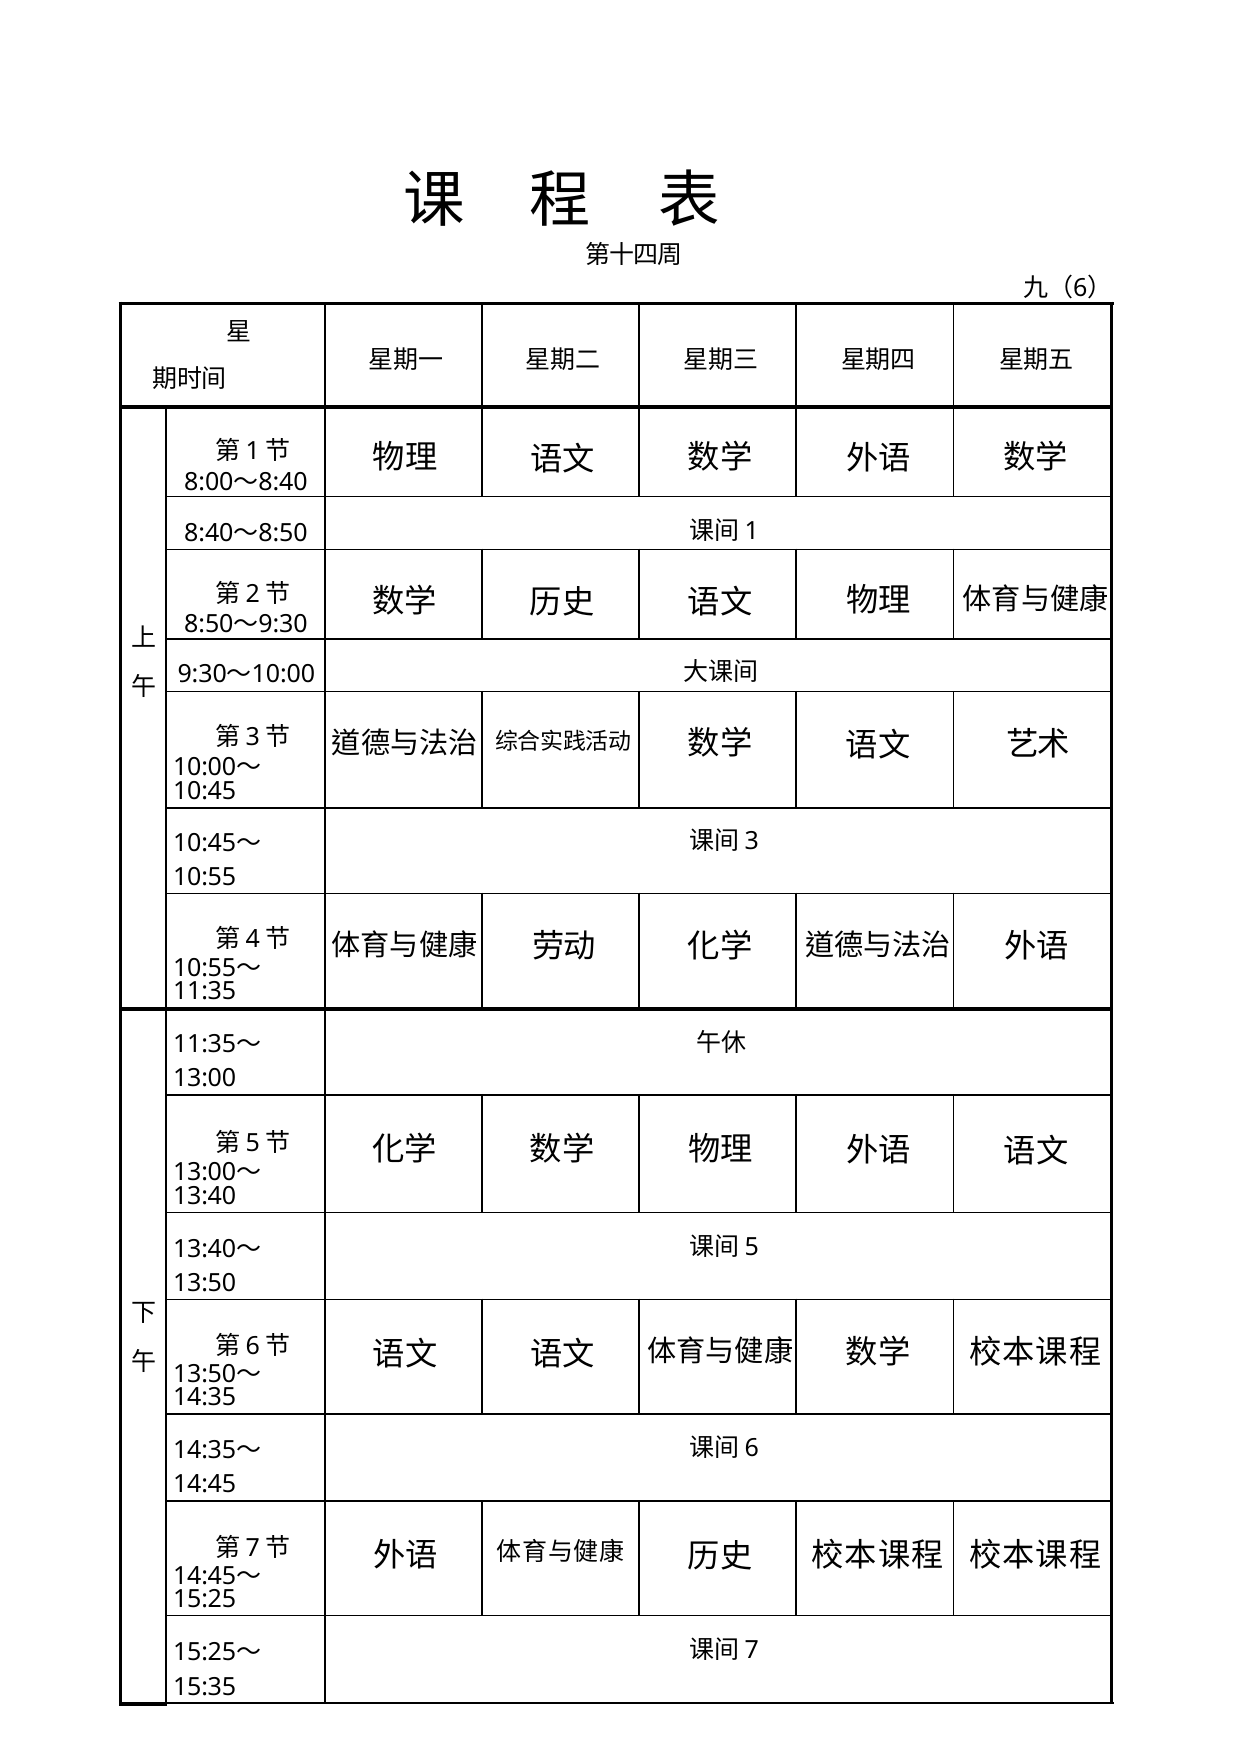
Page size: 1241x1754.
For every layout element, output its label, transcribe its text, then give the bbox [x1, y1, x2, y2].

text 第十四周 [585, 237, 1116, 271]
table_cell 第1节 8:00～8:40 [167, 409, 324, 496]
table_cell 道德与法治 [326, 692, 481, 807]
table_cell 化学 [326, 1096, 481, 1212]
table_cell 14:35～14:45 [167, 1415, 324, 1500]
table_cell 第5节 13:00～13:40 [167, 1096, 324, 1212]
table_header 星期三 [640, 305, 795, 405]
table_cell 第3节 10:00～10:45 [167, 692, 324, 807]
table_cell 化学 [640, 894, 795, 1007]
table_cell 午休 [326, 1011, 1110, 1094]
table_cell 物理 [797, 550, 953, 638]
table_cell 课间1 [326, 497, 1110, 548]
table_cell 15:25～15:35 [167, 1616, 324, 1702]
table_cell 数学 [326, 550, 481, 638]
table_cell 数学 [483, 1096, 638, 1212]
table_cell 下 午 [122, 1011, 165, 1702]
table_cell 课间7 [326, 1616, 1110, 1702]
table_cell 外语 [797, 1096, 953, 1212]
table_header 星期四 [797, 305, 953, 405]
table_cell 第7节 14:45～15:25 [167, 1502, 324, 1614]
table_cell 语文 [483, 1300, 638, 1413]
table_cell 语文 [326, 1300, 481, 1413]
table_cell 课间3 [326, 809, 1110, 893]
table_cell 数学 [954, 409, 1110, 496]
table_cell 道德与法治 [797, 894, 953, 1007]
table_cell 校本课程 [954, 1502, 1110, 1614]
table_header 星期一 [326, 305, 481, 405]
table_cell 13:40～13:50 [167, 1213, 324, 1298]
table_cell 语文 [797, 692, 953, 807]
table_header 星期五 [954, 305, 1110, 405]
table_cell 物理 [640, 1096, 795, 1212]
table_cell 上 午 [122, 409, 165, 1007]
table_cell 课间5 [326, 1213, 1110, 1298]
table_cell 艺术 [954, 692, 1110, 807]
table_cell 体育与健康 [954, 550, 1110, 638]
table_cell 历史 [483, 550, 638, 638]
table_cell 体育与健康 [483, 1502, 638, 1614]
table_cell 9:30～10:00 [167, 640, 324, 691]
table_cell 劳动 [483, 894, 638, 1007]
table_header 星期二 [483, 305, 638, 405]
table_cell 课间6 [326, 1415, 1110, 1500]
table_cell 8:40～8:50 [167, 497, 324, 548]
table_cell 外语 [954, 894, 1110, 1007]
table_cell 语文 [640, 550, 795, 638]
table_cell 物理 [326, 409, 481, 496]
table_cell 校本课程 [954, 1300, 1110, 1413]
table_cell 数学 [640, 409, 795, 496]
table_cell 体育与健康 [326, 894, 481, 1007]
table_cell 综合实践活动 [483, 692, 638, 807]
table_cell 外语 [797, 409, 953, 496]
table_cell 语文 [483, 409, 638, 496]
table_cell 校本课程 [797, 1502, 953, 1614]
table_cell 大课间 [326, 640, 1110, 691]
table_cell 第2节 8:50～9:30 [167, 550, 324, 638]
table_cell 外语 [326, 1502, 481, 1614]
table_cell 历史 [640, 1502, 795, 1614]
table_cell 语文 [954, 1096, 1110, 1212]
text 九（6） [120, 275, 1112, 302]
text 课 程 表 [403, 159, 1116, 237]
table_header 星期时间 [122, 305, 324, 405]
table_cell 10:45～10:55 [167, 809, 324, 893]
table_cell 体育与健康 [640, 1300, 795, 1413]
table_cell 数学 [640, 692, 795, 807]
table_cell 11:35～13:00 [167, 1011, 324, 1094]
table_cell 数学 [797, 1300, 953, 1413]
table_cell 第4节 10:55～11:35 [167, 894, 324, 1007]
table_cell 第6节 13:50～14:35 [167, 1300, 324, 1413]
